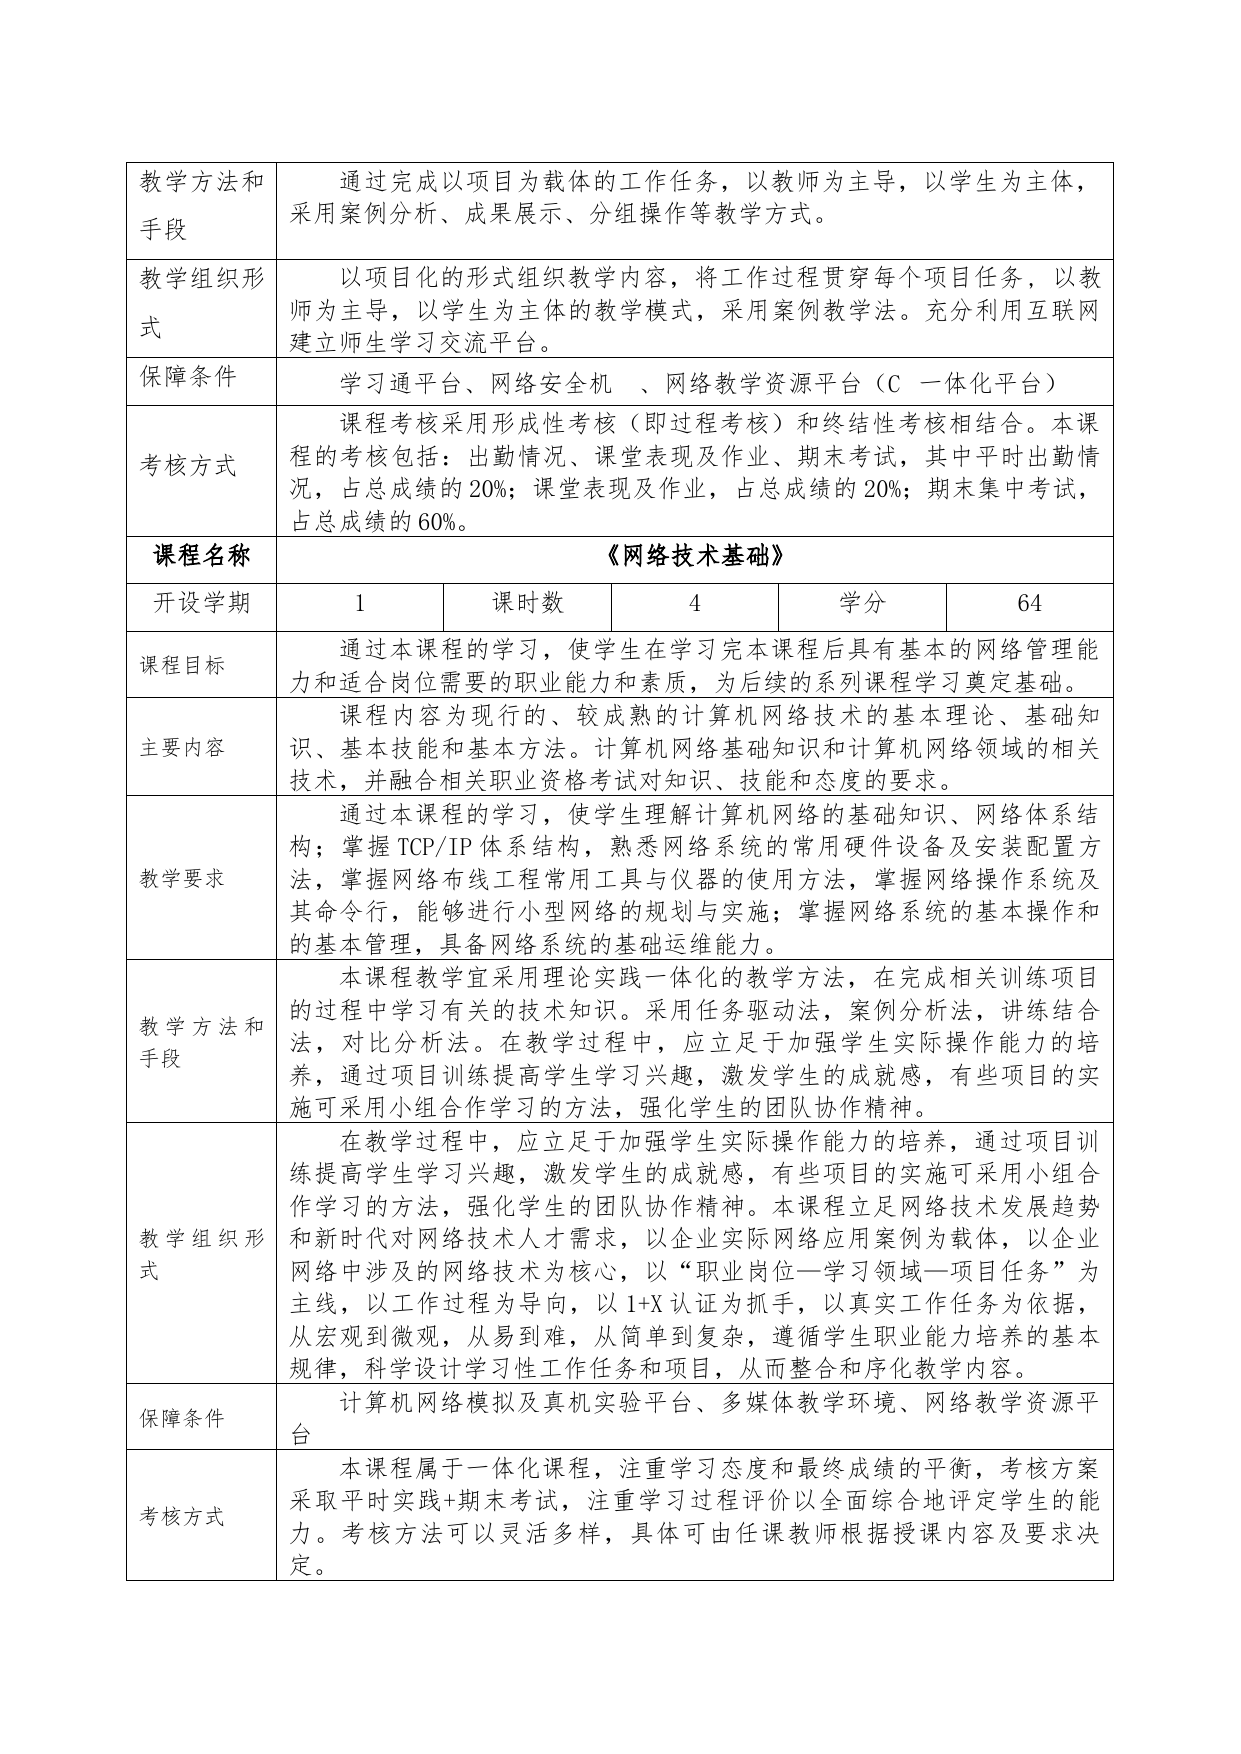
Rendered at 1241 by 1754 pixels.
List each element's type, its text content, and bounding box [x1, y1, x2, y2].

table_cell 《网络技术基础》 [277, 537, 1113, 583]
table_cell 本课程教学宜采用理论实践一体化的教学方法，在完成相关训练项目的过程中学习有关的技术知识。采用任务驱动法，案例分析法，讲练结合法，对比分析法。在教学过程中，应立足于加强学生实际操作能力的培养，通过项目训练提高学生学习兴趣，激发学生的成就感，有些项目的实施可采用小组合作学习的方法，强化学生的团队协作精神。 [277, 960, 1113, 1122]
table_cell 考核方式 [127, 406, 276, 536]
table_cell 教学要求 [127, 796, 276, 959]
table_cell 课程目标 [127, 632, 276, 697]
table_cell 教学组织形式 [127, 260, 276, 357]
table_cell 4 [612, 584, 778, 631]
table_cell 通过本课程的学习，使学生在学习完本课程后具有基本的网络管理能力和适合岗位需要的职业能力和素质，为后续的系列课程学习奠定基础。 [277, 632, 1113, 697]
table_cell 学分 [779, 584, 946, 631]
table_cell 课程名称 [127, 537, 276, 583]
table_cell 计算机网络模拟及真机实验平台、多媒体教学环境、网络教学资源平台 [277, 1384, 1113, 1449]
table_cell 通过完成以项目为载体的工作任务，以教师为主导，以学生为主体，采用案例分析、成果展示、分组操作等教学方式。 [277, 163, 1113, 258]
table_cell 在教学过程中，应立足于加强学生实际操作能力的培养，通过项目训练提高学生学习兴趣，激发学生的成就感，有些项目的实施可采用小组合作学习的方法，强化学生的团队协作精神。本课程立足网络技术发展趋势和新时代对网络技术人才需求，以企业实际网络应用案例为载体，以企业网络中涉及的网络技术为核心，以“职业岗位—学习领域—项目任务”为主线，以工作过程为导向，以1+X认证为抓手，以真实工作任务为依据，从宏观到微观，从易到难，从简单到复杂，遵循学生职业能力培养的基本规律，科学设计学习性工作任务和项目，从而整合和序化教学内容。 [277, 1123, 1113, 1383]
table_cell 通过本课程的学习，使学生理解计算机网络的基础知识、网络体系结构；掌握TCP/IP体系结构，熟悉网络系统的常用硬件设备及安装配置方法，掌握网络布线工程常用工具与仪器的使用方法，掌握网络操作系统及其命令行，能够进行小型网络的规划与实施；掌握网络系统的基本操作和的基本管理，具备网络系统的基础运维能力。 [277, 796, 1113, 959]
table_cell 以项目化的形式组织教学内容，将工作过程贯穿每个项目任务, 以教师为主导，以学生为主体的教学模式，采用案例教学法。充分利用互联网建立师生学习交流平台。 [277, 260, 1113, 357]
table_cell 教学方法和手段 [127, 163, 276, 258]
table_cell 考核方式 [127, 1450, 276, 1580]
table_cell 1 [277, 584, 443, 631]
table_cell 本课程属于一体化课程，注重学习态度和最终成绩的平衡，考核方案采取平时实践+期末考试，注重学习过程评价以全面综合地评定学生的能力。考核方法可以灵活多样，具体可由任课教师根据授课内容及要求决定。 [277, 1450, 1113, 1580]
table_cell 保障条件 [127, 1384, 276, 1449]
table_cell 开设学期 [127, 584, 276, 631]
table_cell 课程内容为现行的、较成熟的计算机网络技术的基本理论、基础知识、基本技能和基本方法。计算机网络基础知识和计算机网络领域的相关技术，并融合相关职业资格考试对知识、技能和态度的要求。 [277, 698, 1113, 795]
table_cell 课程考核采用形成性考核（即过程考核）和终结性考核相结合。本课程的考核包括：出勤情况、课堂表现及作业、期末考试，其中平时出勤情况，占总成绩的20%；课堂表现及作业，占总成绩的20%；期末集中考试，占总成绩的60%。 [277, 406, 1113, 536]
table_cell 主要内容 [127, 698, 276, 795]
table_cell 教学方法和手段 [127, 960, 276, 1122]
table_cell 64 [947, 584, 1113, 631]
table_cell 课时数 [444, 584, 611, 631]
table_cell 保障条件 [127, 358, 276, 405]
table_cell 教学组织形式 [127, 1123, 276, 1383]
table_cell 学习通平台、网络安全机房、网络教学资源平台（CG一体化平台） [277, 358, 1113, 405]
